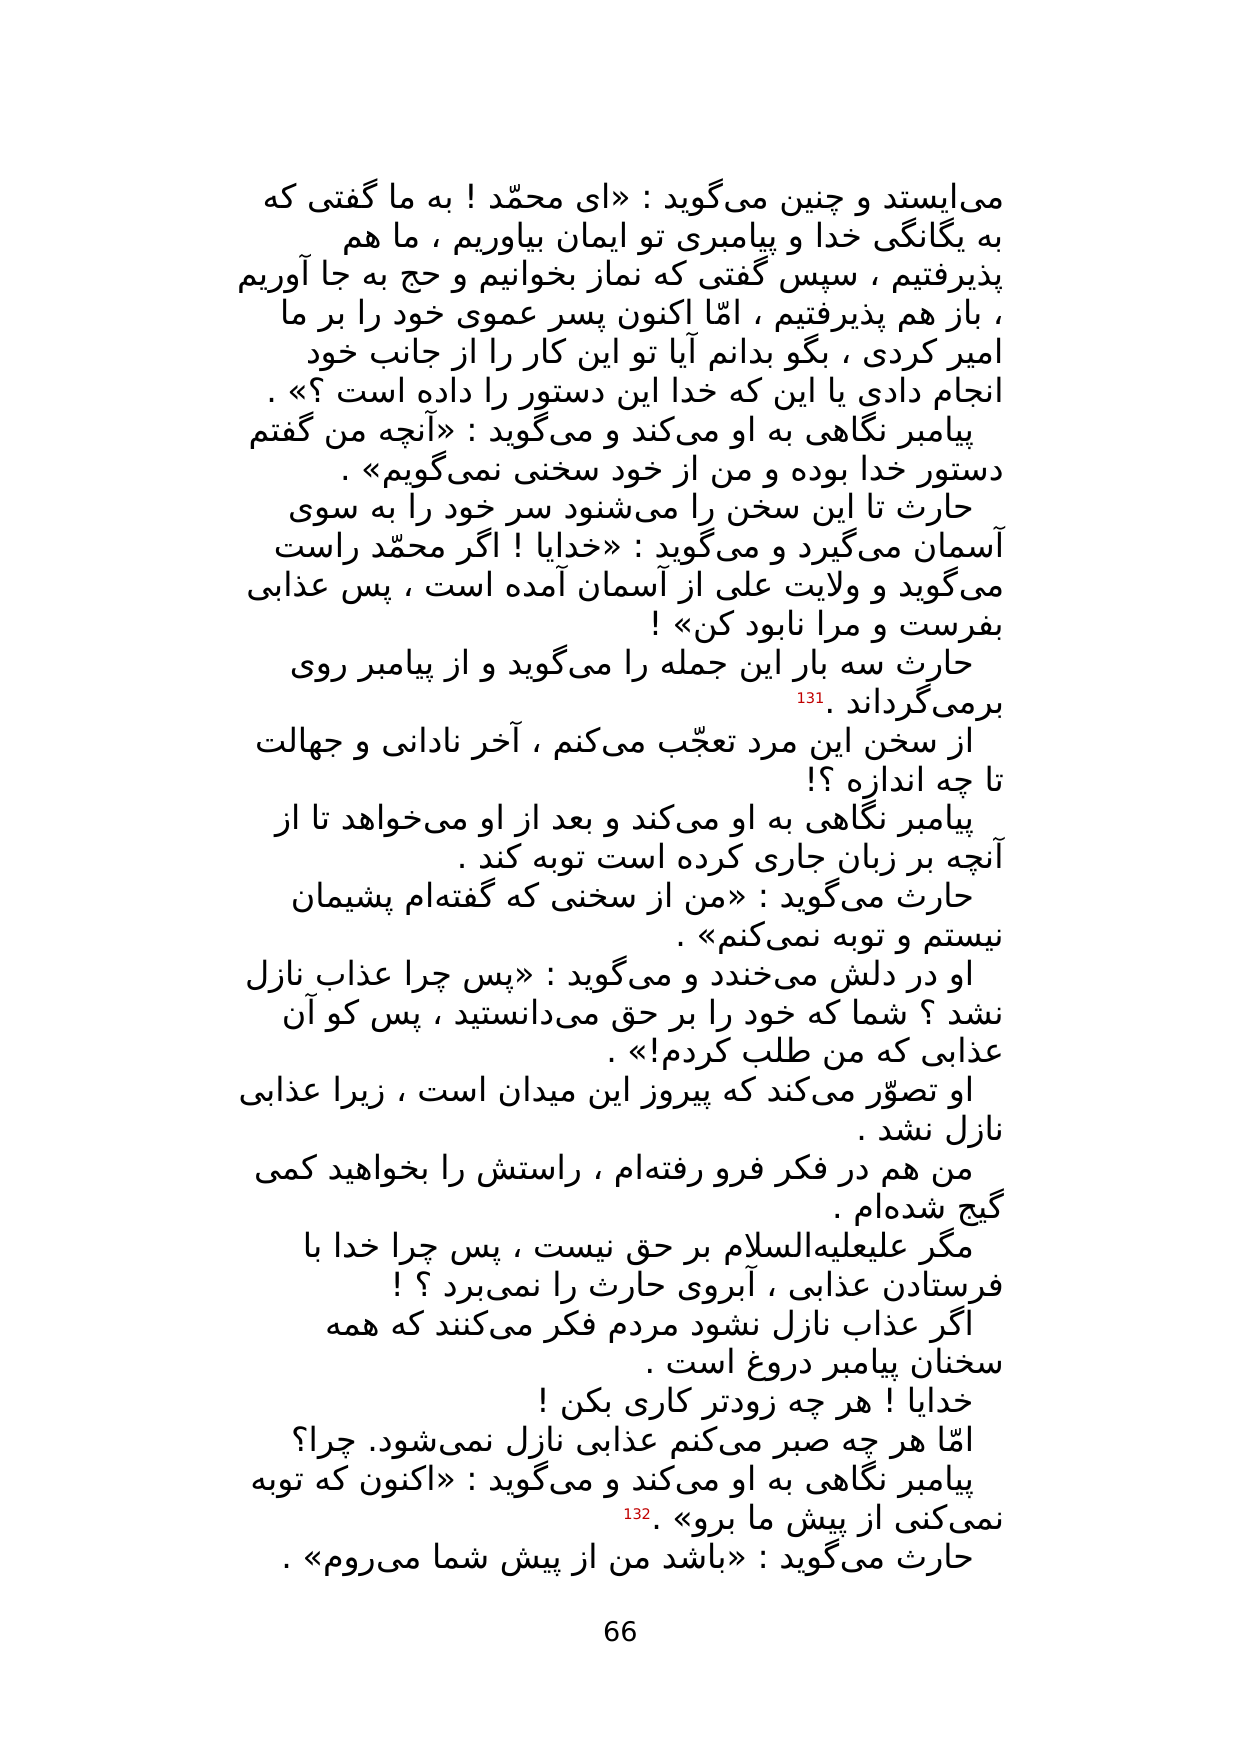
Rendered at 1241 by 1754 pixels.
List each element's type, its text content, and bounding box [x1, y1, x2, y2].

text اگر عذاب نازل نشود مردم فکر می‌کنند که همه سخنان پیامبر دروغ است . [236, 1304, 1004, 1382]
text حارث می‌گوید : «باشد من از پیش شما می‌روم» . [236, 1537, 1004, 1576]
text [236, 177, 1004, 410]
text حارث تا این سخن را می‌شنود سر خود را به سوی آسمان می‌گیرد و می‌گوید : «خدایا ! اگر محمّد راست می‌گوید و ولایت علی از آسمان آمده است ، پس عذابی بفرست و مرا نابود کن» ! [236, 488, 1004, 643]
text پیامبر نگاهی به او می‌کند و می‌گوید : «آنچه من گفتم دستور خدا بوده و من از خود سخنی نمی‌گویم» . [236, 410, 1004, 488]
text مگر علیعليه‌السلام بر حق نیست ، پس چرا خدا با فرستادن عذابی ، آبروی حارث را نمی‌برد ؟ ! [236, 1226, 1004, 1304]
text از سخن این مرد تعجّب می‌کنم ، آخر نادانی و جهالت تا چه اندازه ؟! [236, 721, 1004, 799]
text او تصوّر می‌کند که پیروز این میدان است ، زیرا عذابی نازل نشد . [236, 1071, 1004, 1148]
text پیامبر نگاهی به او می‌کند و بعد از او می‌خواهد تا از آنچه بر زبان جاری کرده است توبه کند . [236, 799, 1004, 877]
text حارث سه بار این جمله را می‌گوید و از پیامبر روی برمی‌گرداند .131 [236, 643, 1004, 721]
text پیامبر نگاهی به او می‌کند و می‌گوید : «اکنون که توبه نمی‌کنی از پیش ما برو» .132 [236, 1459, 1004, 1537]
text حارث می‌گوید : «من از سخنی که گفته‌ام پشیمان نیستم و توبه نمی‌کنم» . [236, 877, 1004, 954]
text او در دلش می‌خندد و می‌گوید : «پس چرا عذاب نازل نشد ؟ شما که خود را بر حق می‌دانستید ، پس کو آن عذابی که من طلب کردم!» . [236, 954, 1004, 1071]
text من هم در فکر فرو رفته‌ام ، راستش را بخواهید کمی گیج شده‌ام . [236, 1148, 1004, 1226]
text خدایا ! هر چه زودتر کاری بکن ! [236, 1382, 1004, 1421]
text امّا هر چه صبر می‌کنم عذابی نازل نمی‌شود. چرا؟ [236, 1421, 1004, 1459]
